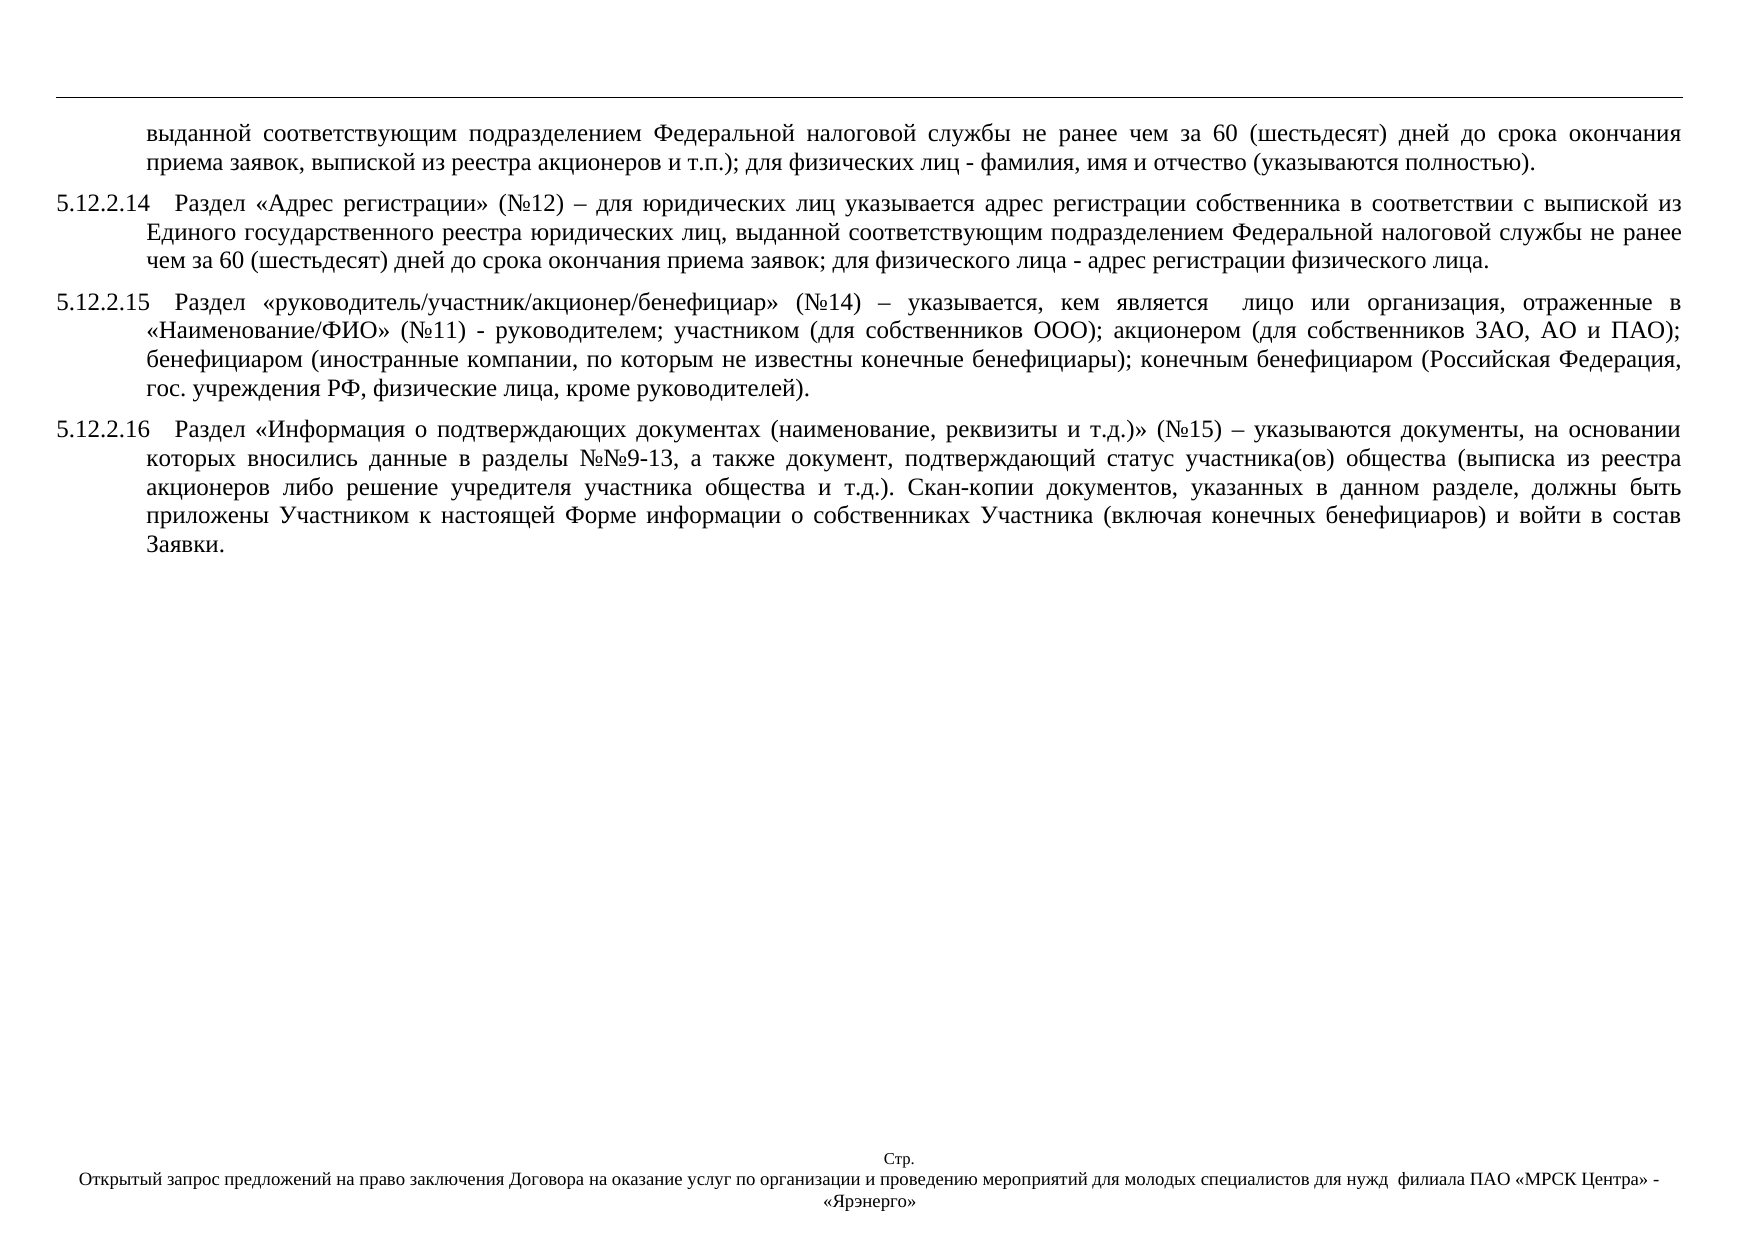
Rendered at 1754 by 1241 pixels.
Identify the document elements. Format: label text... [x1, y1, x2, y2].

list Раздел «Информация о подтверждающих документах (наименование, реквизиты и т.д.)» (№15) – указываются документы, на основании которых вносились данные в разделы №№9-13, а также документ, подтверждающий статус участника(ов) общества (выписка из реестра акционеров либо решение учредителя участника общества и т.д.). Скан-копии документов, указанных в данном разделе, должны быть приложены Участником к настоящей Форме информации о собственниках Участника (включая конечных бенефициаров) и войти в состав Заявки. [56, 414, 1683, 558]
list Раздел «руководитель/участник/акционер/бенефициар» (№14) – указывается, кем является лицо или организация, отраженные в «Наименование/ФИО» (№11) - руководителем; участником (для собственников ООО); акционером (для собственников ЗАО, АО и ПАО); бенефициаром (иностранные компании, по которым не известны конечные бенефициары); конечным бенефициаром (Российская Федерация, гос. учреждения РФ, физические лица, кроме руководителей). [56, 287, 1683, 402]
list Раздел «Адрес регистрации» (№12) – для юридических лиц указывается адрес регистрации собственника в соответствии с выпиской из Единого государственного реестра юридических лиц, выданной соответствующим подразделением Федеральной налоговой службы не ранее чем за 60 (шестьдесят) дней до срока окончания приема заявок; для физического лица - адрес регистрации физического лица. [56, 188, 1683, 274]
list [56, 118, 1683, 176]
